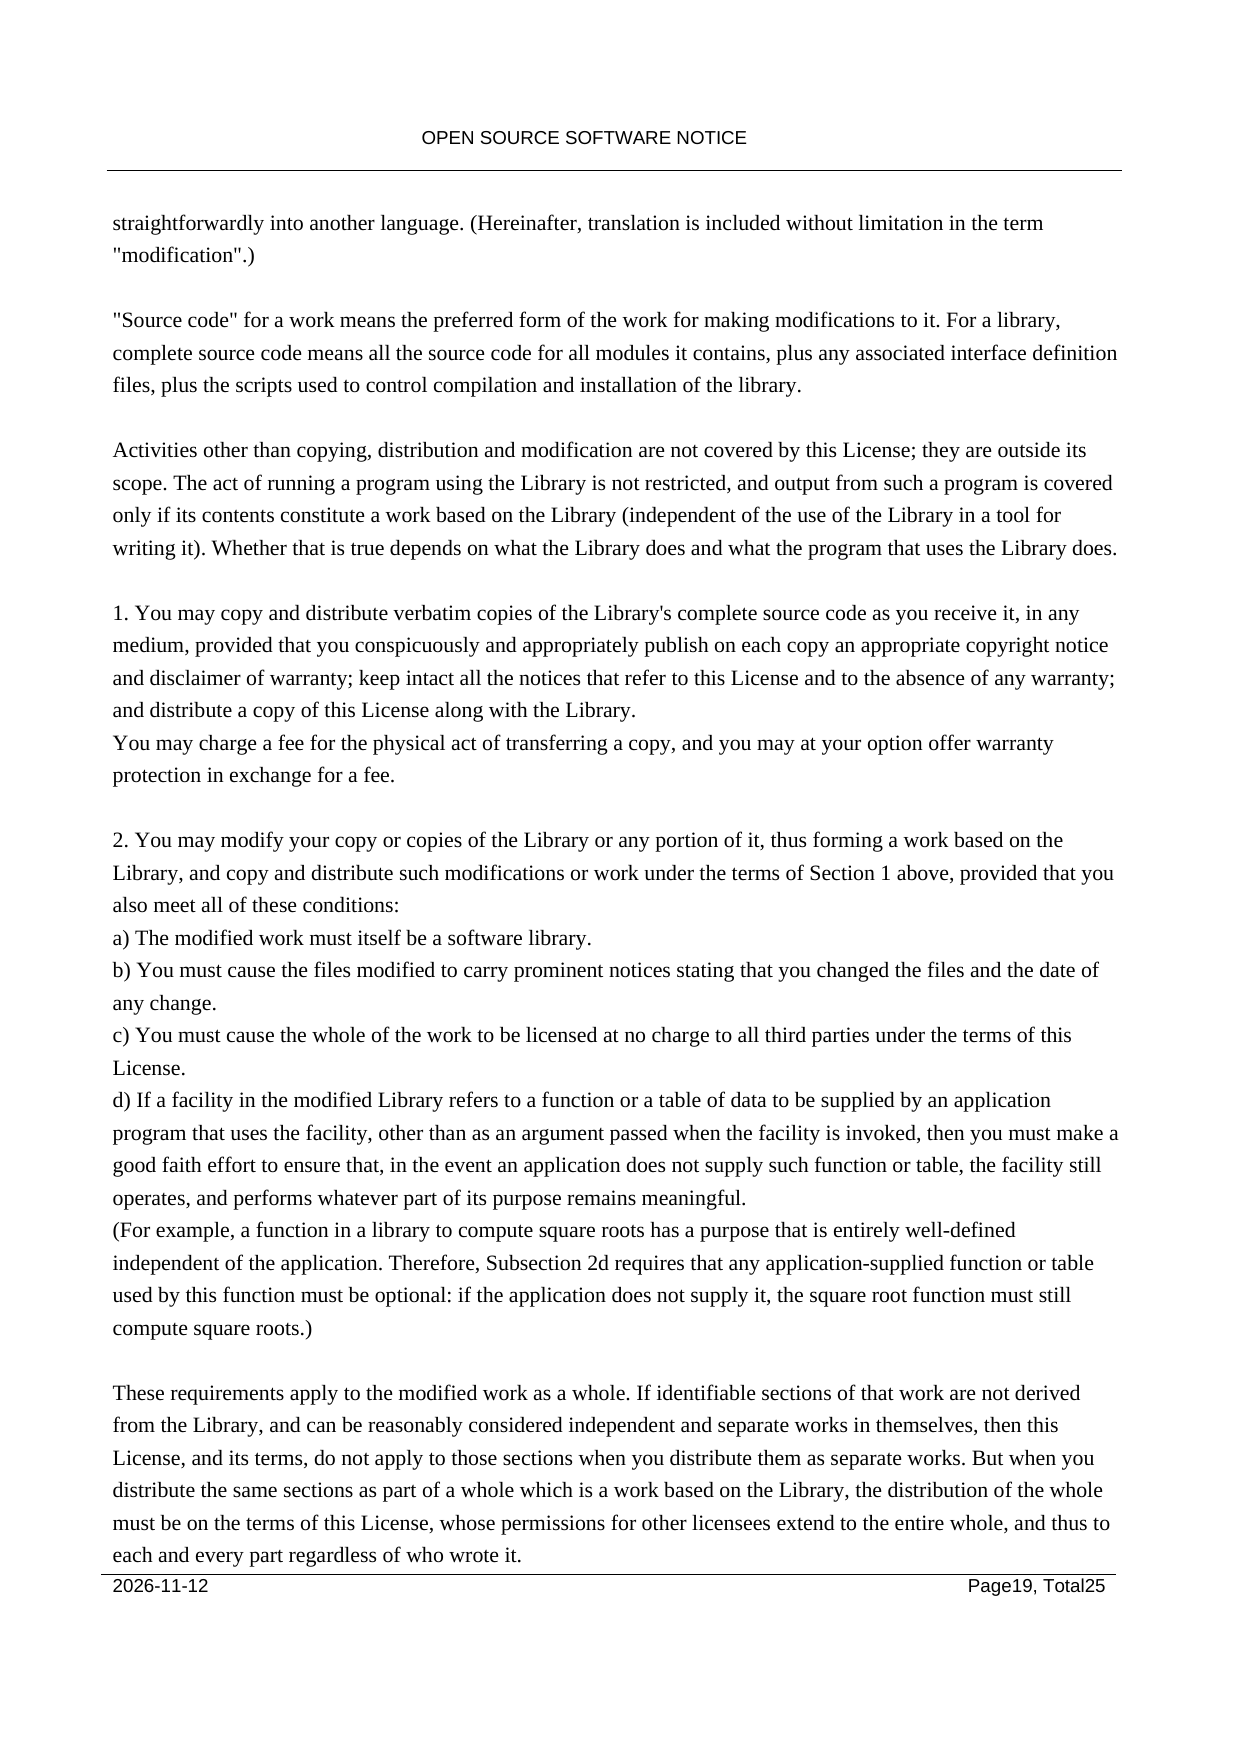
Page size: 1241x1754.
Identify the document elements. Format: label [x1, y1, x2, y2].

text [112, 206, 1128, 1571]
